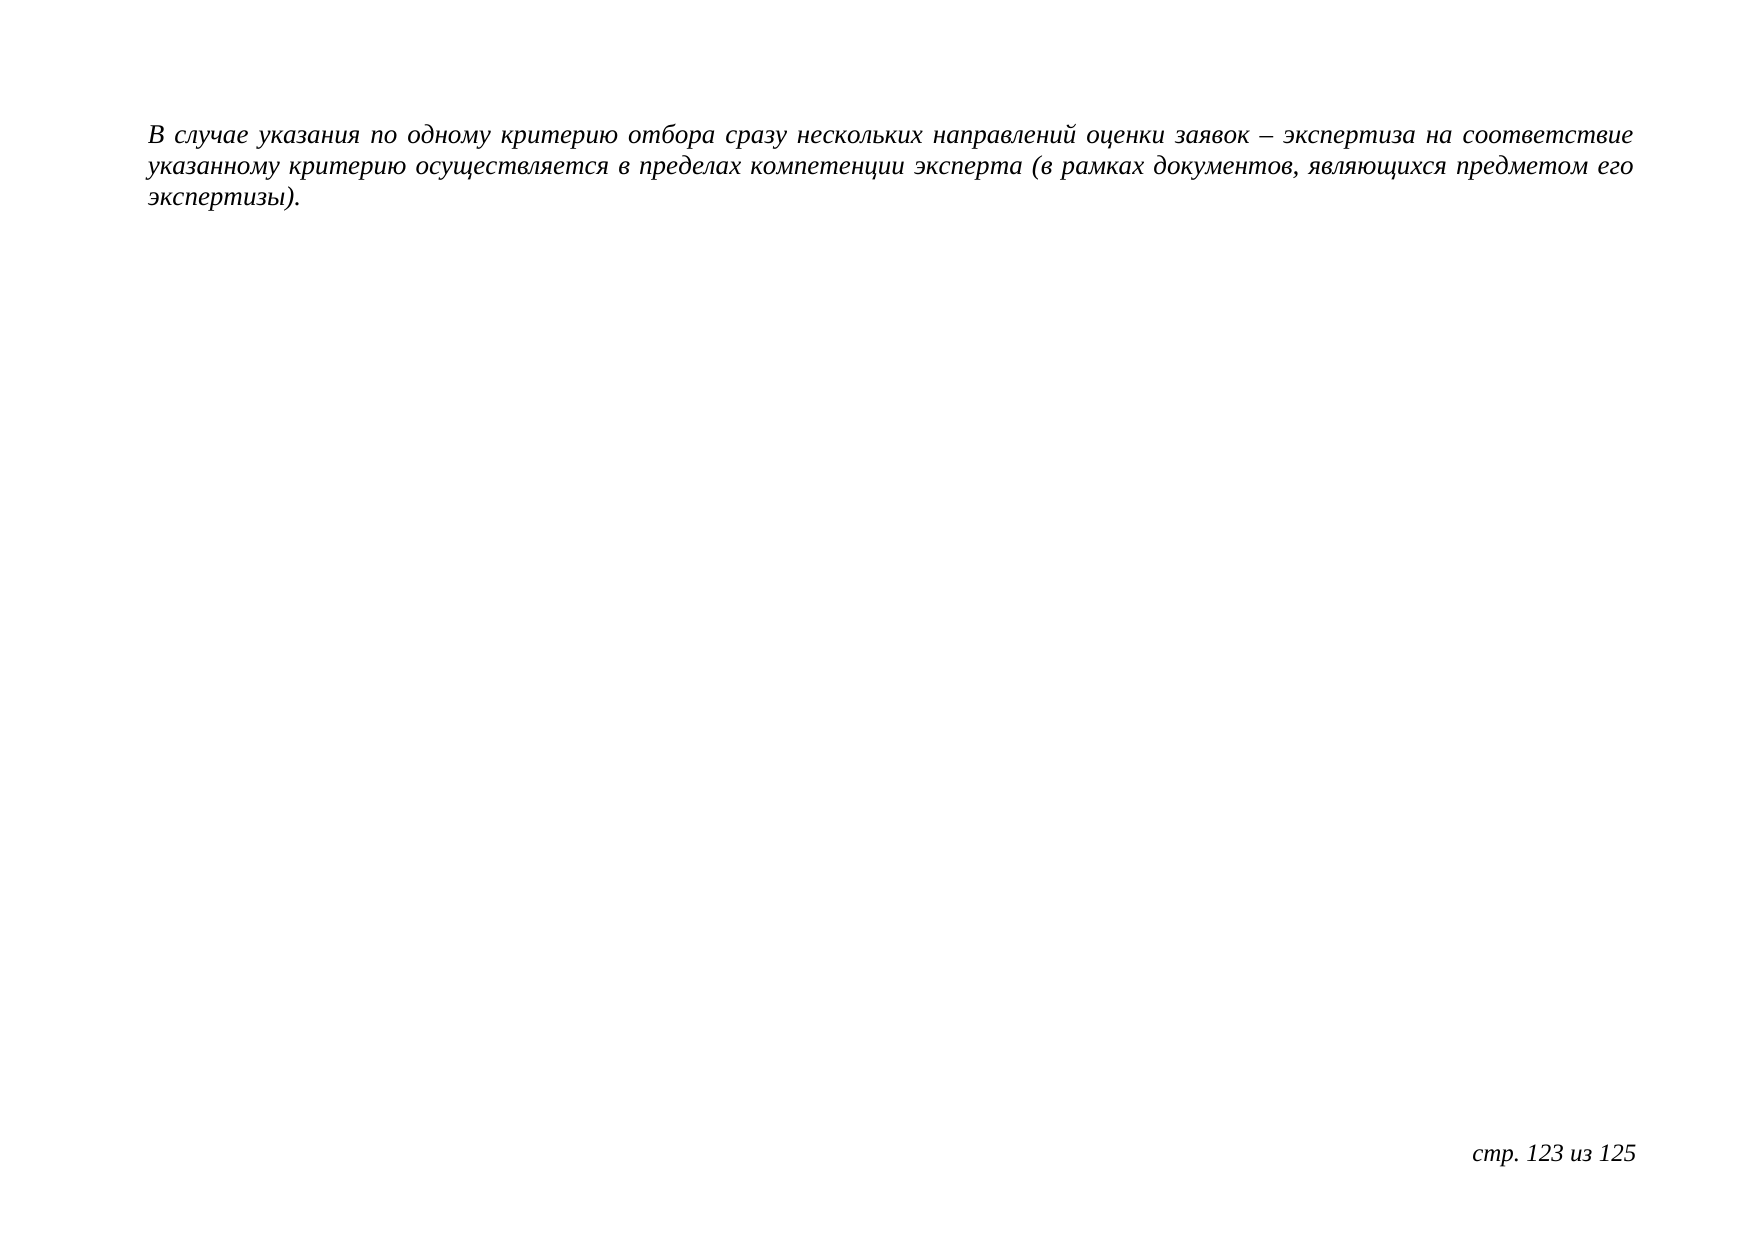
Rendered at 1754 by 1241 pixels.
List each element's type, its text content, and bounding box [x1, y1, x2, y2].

text В случае указания по одному критерию отбора сразу нескольких направлений оценки заявок – экспертиза на соответствие указанному критерию осуществляется в пределах компетенции эксперта (в рамках документов, являющихся предметом его экспертизы). [148, 118, 1636, 212]
